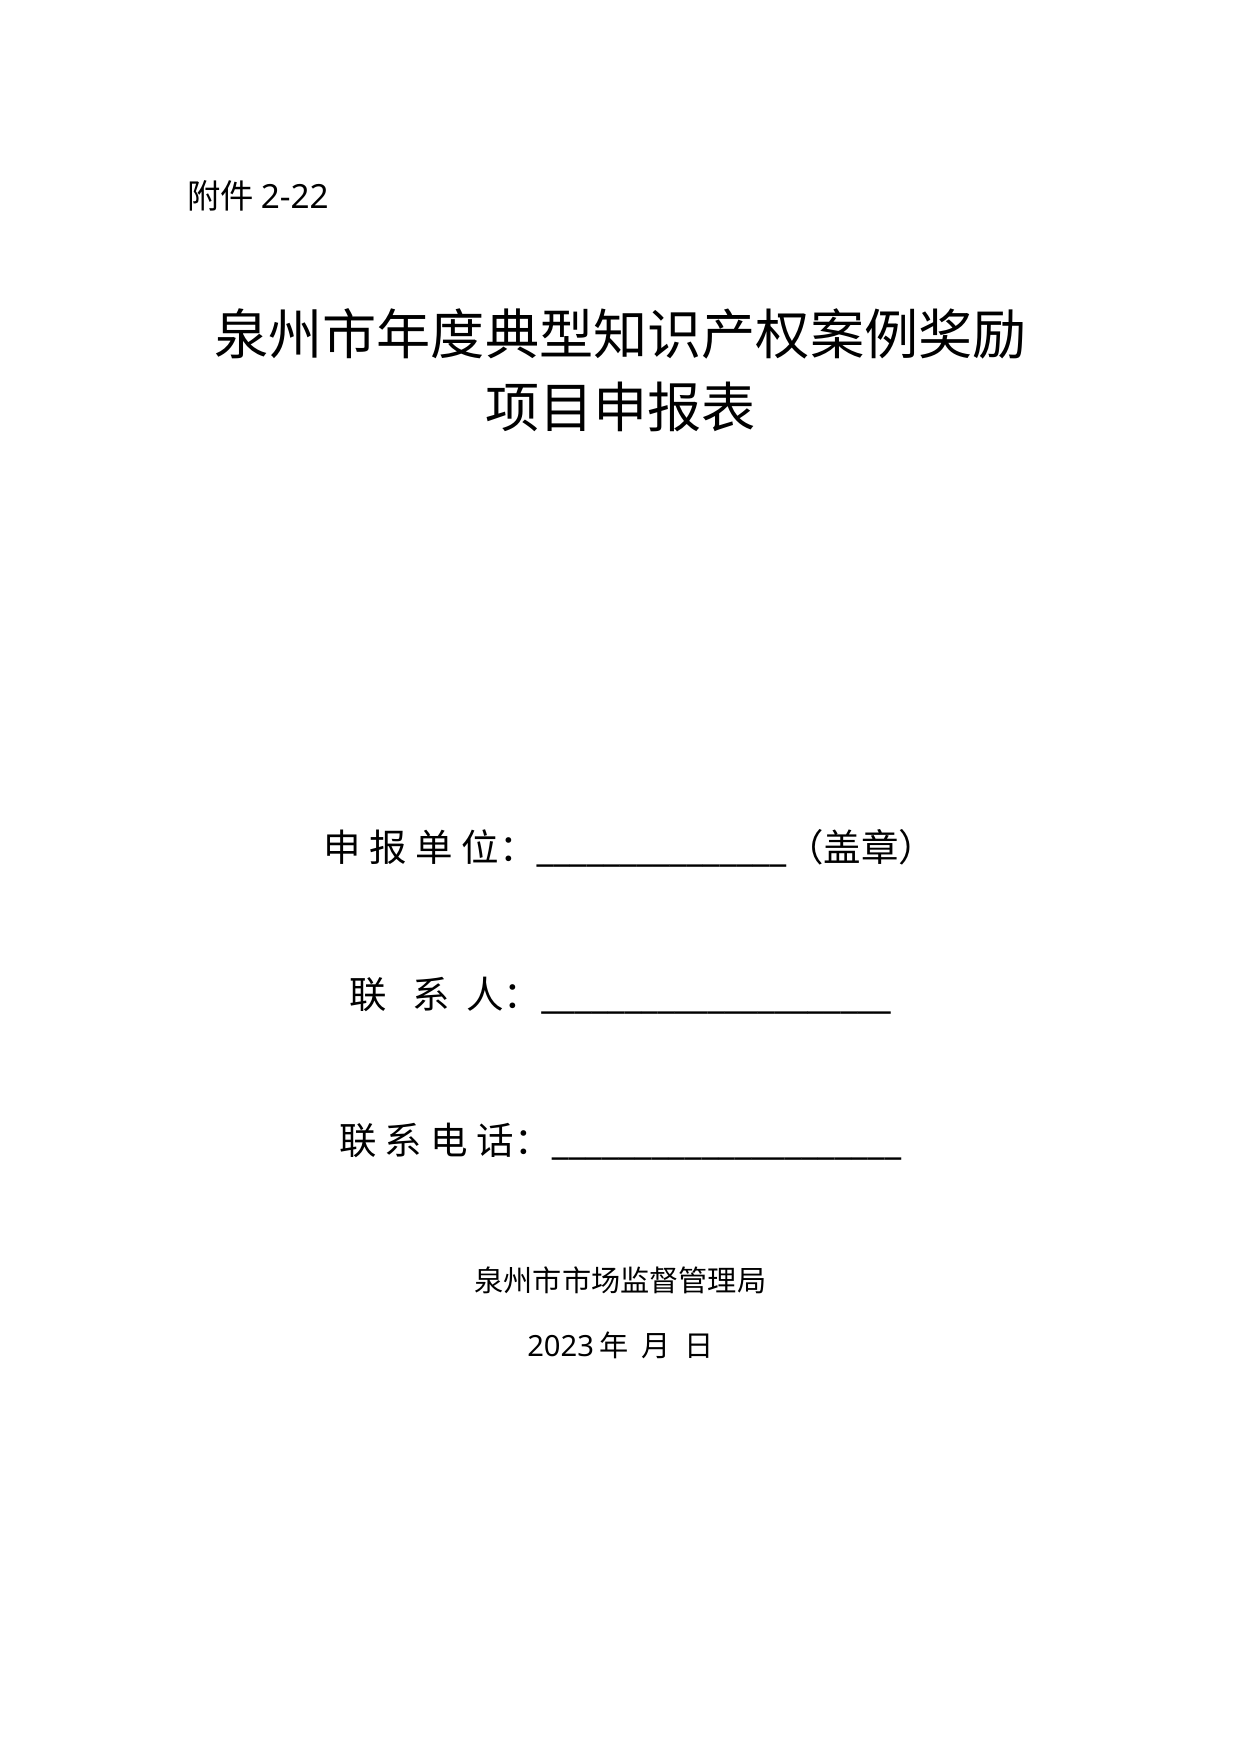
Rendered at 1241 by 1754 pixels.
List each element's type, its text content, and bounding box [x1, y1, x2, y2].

text 联 系 电 话：_____________________ [187, 1111, 1053, 1166]
text 联 系 人：_____________________ [187, 965, 1053, 1019]
text 泉州市市场监督管理局 [187, 1258, 1053, 1300]
text 项目申报表 [187, 369, 1053, 442]
text 附件2-22 [187, 150, 1053, 223]
text 申 报 单 位：_______________（盖章） [187, 818, 1053, 873]
text 泉州市年度典型知识产权案例奖励 [187, 296, 1053, 369]
text 2023年 月 日 [187, 1331, 1053, 1362]
